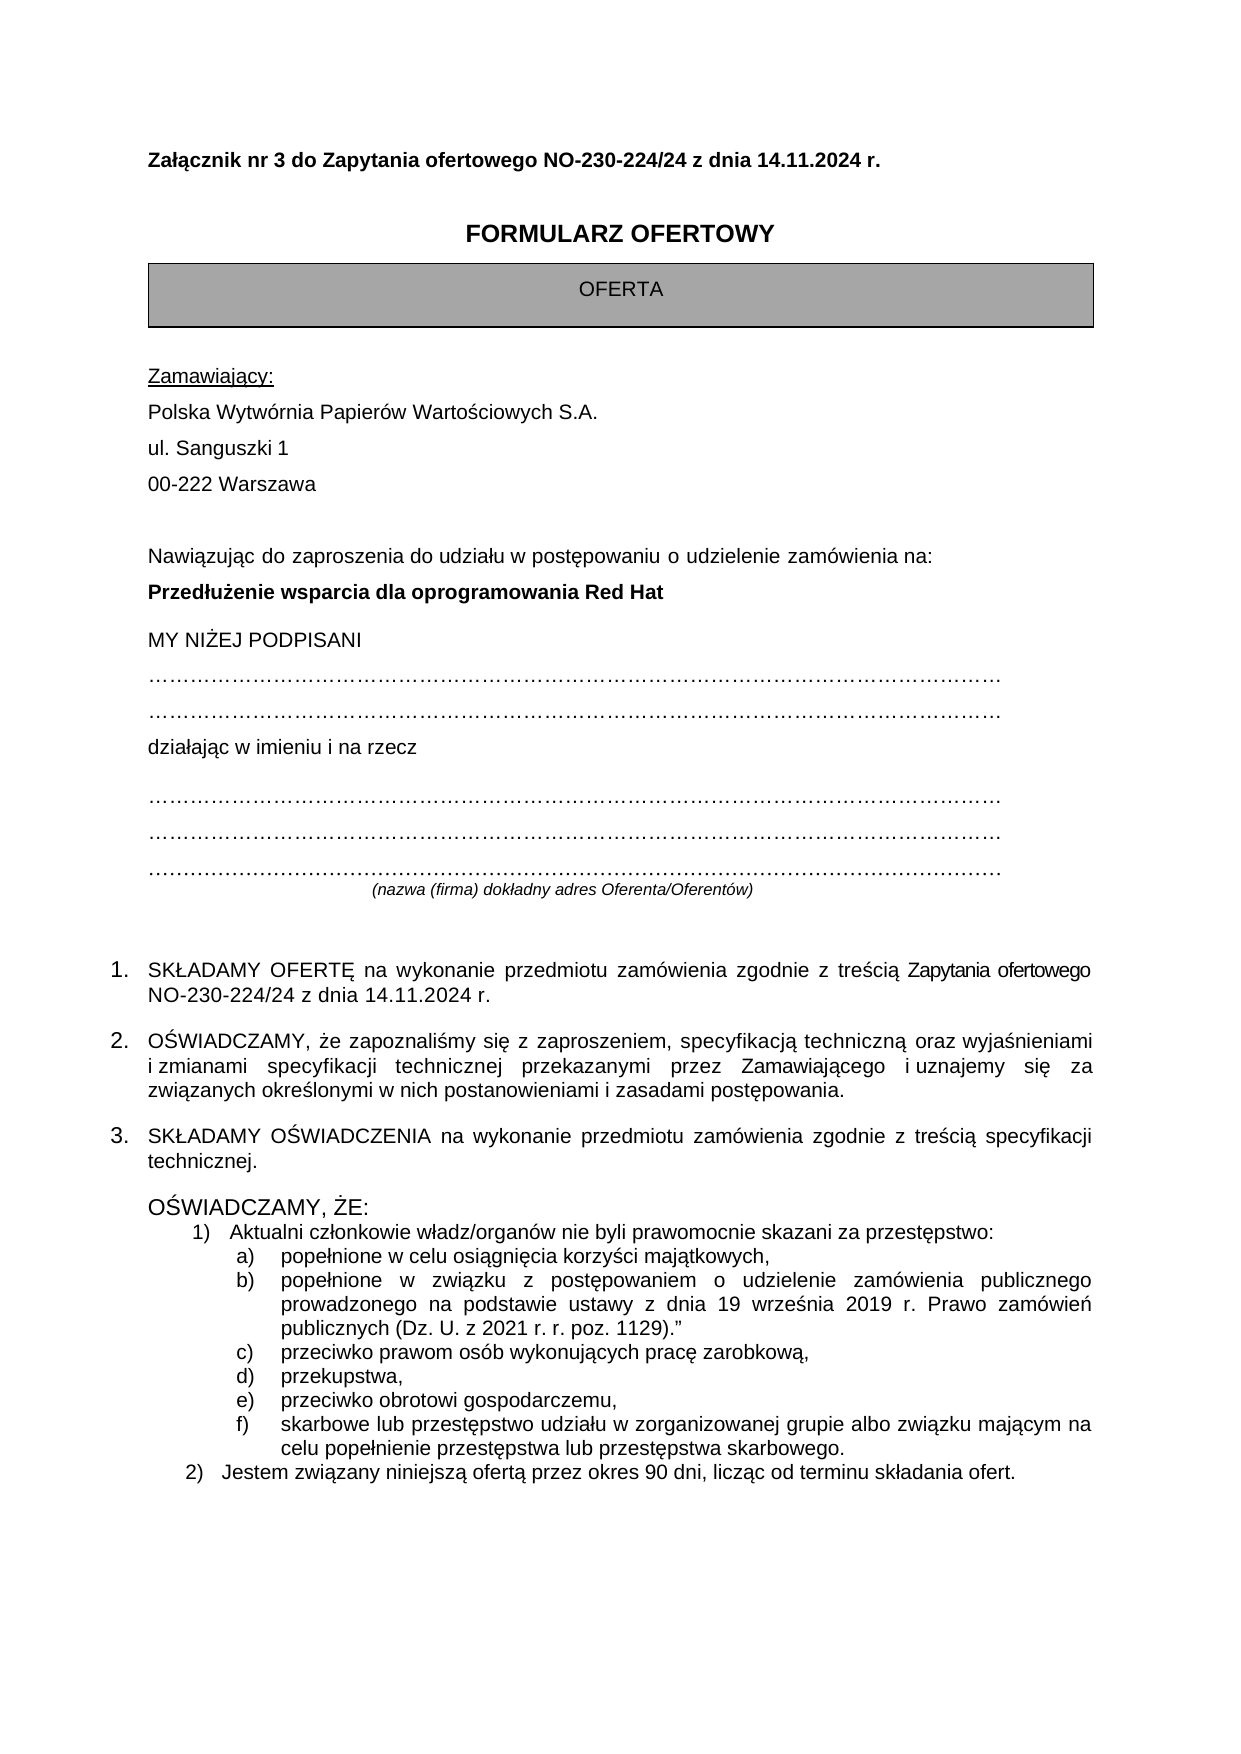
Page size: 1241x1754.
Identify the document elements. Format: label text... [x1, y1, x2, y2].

list SKŁADAMY OFERTĘ na wykonanie przedmiotu zamówienia zgodnie z treścią Zapytania ofertowego NO-230-224/24 z dnia 14.11.2024 r. [110, 956, 1093, 1007]
text Nawiązując do zaproszenia do udziału w postępowaniu o udzielenie zamówienia na: [148, 543, 1093, 567]
text c) przeciwko prawom osób wykonujących pracę zarobkową, [236, 1340, 1093, 1364]
list Jestem związany niniejszą ofertą przez okres 90 dni, licząc od terminu składania ofert. [185, 1459, 1093, 1483]
text d) przekupstwa, [236, 1364, 1093, 1388]
text a) popełnione w celu osiągnięcia korzyści majątkowych, [236, 1244, 1093, 1268]
text OŚWIADCZAMY, ŻE: [148, 1194, 1093, 1220]
text f) skarbowe lub przestępstwo udziału w zorganizowanej grupie albo związku mającym na celu popełnienie przestępstwa lub przestępstwa skarbowego. [236, 1412, 1093, 1459]
text FORMULARZ OFERTOWY [148, 219, 1093, 248]
text (nazwa (firma) dokładny adres Oferenta/Oferentów) [148, 879, 979, 899]
text ul. Sanguszki 1 [148, 436, 1062, 460]
text b) popełnione w związku z postępowaniem o udzielenie zamówienia publicznego prowadzonego na podstawie ustawy z dnia 19 września 2019 r. Prawo zamówień publicznych (Dz. U. z 2021 r. r. poz. 1129).” [236, 1268, 1093, 1340]
text MY NIŻEJ PODPISANI [148, 627, 1093, 651]
table_header OFERTA [149, 264, 1093, 326]
text …………………………………………………………………………………………………………… [148, 856, 1093, 879]
list SKŁADAMY OŚWIADCZENIA na wykonanie przedmiotu zamówienia zgodnie z treścią specyfikacji technicznej. [110, 1122, 1093, 1173]
text …………………………………………………………………………………………………………… [148, 784, 1093, 808]
text …………………………………………………………………………………………………………… [148, 699, 1093, 723]
text Załącznik nr 3 do Zapytania ofertowego NO-230-224/24 z dnia 14.11.2024 r. [148, 148, 1093, 172]
list OŚWIADCZAMY, że zapoznaliśmy się z zaproszeniem, specyfikacją techniczną oraz wyjaśnieniami i zmianami specyfikacji technicznej przekazanymi przez Zamawiającego i uznajemy się za związanych określonymi w nich postanowieniami i zasadami postępowania. [110, 1027, 1093, 1102]
text Zamawiający: [148, 364, 825, 388]
text …………………………………………………………………………………………………………… [148, 663, 1093, 687]
text Polska Wytwórnia Papierów Wartościowych S.A. [148, 400, 1062, 424]
text e) przeciwko obrotowi gospodarczemu, [236, 1388, 1093, 1412]
text Przedłużenie wsparcia dla oprogramowania Red Hat [148, 579, 1093, 603]
text działając w imieniu i na rzecz [148, 735, 1093, 759]
list Aktualni członkowie władz/organów nie byli prawomocnie skazani za przestępstwo: [192, 1220, 1093, 1244]
text …………………………………………………………………………………………………………… [148, 819, 1093, 843]
text 00-222 Warszawa [148, 472, 1062, 496]
